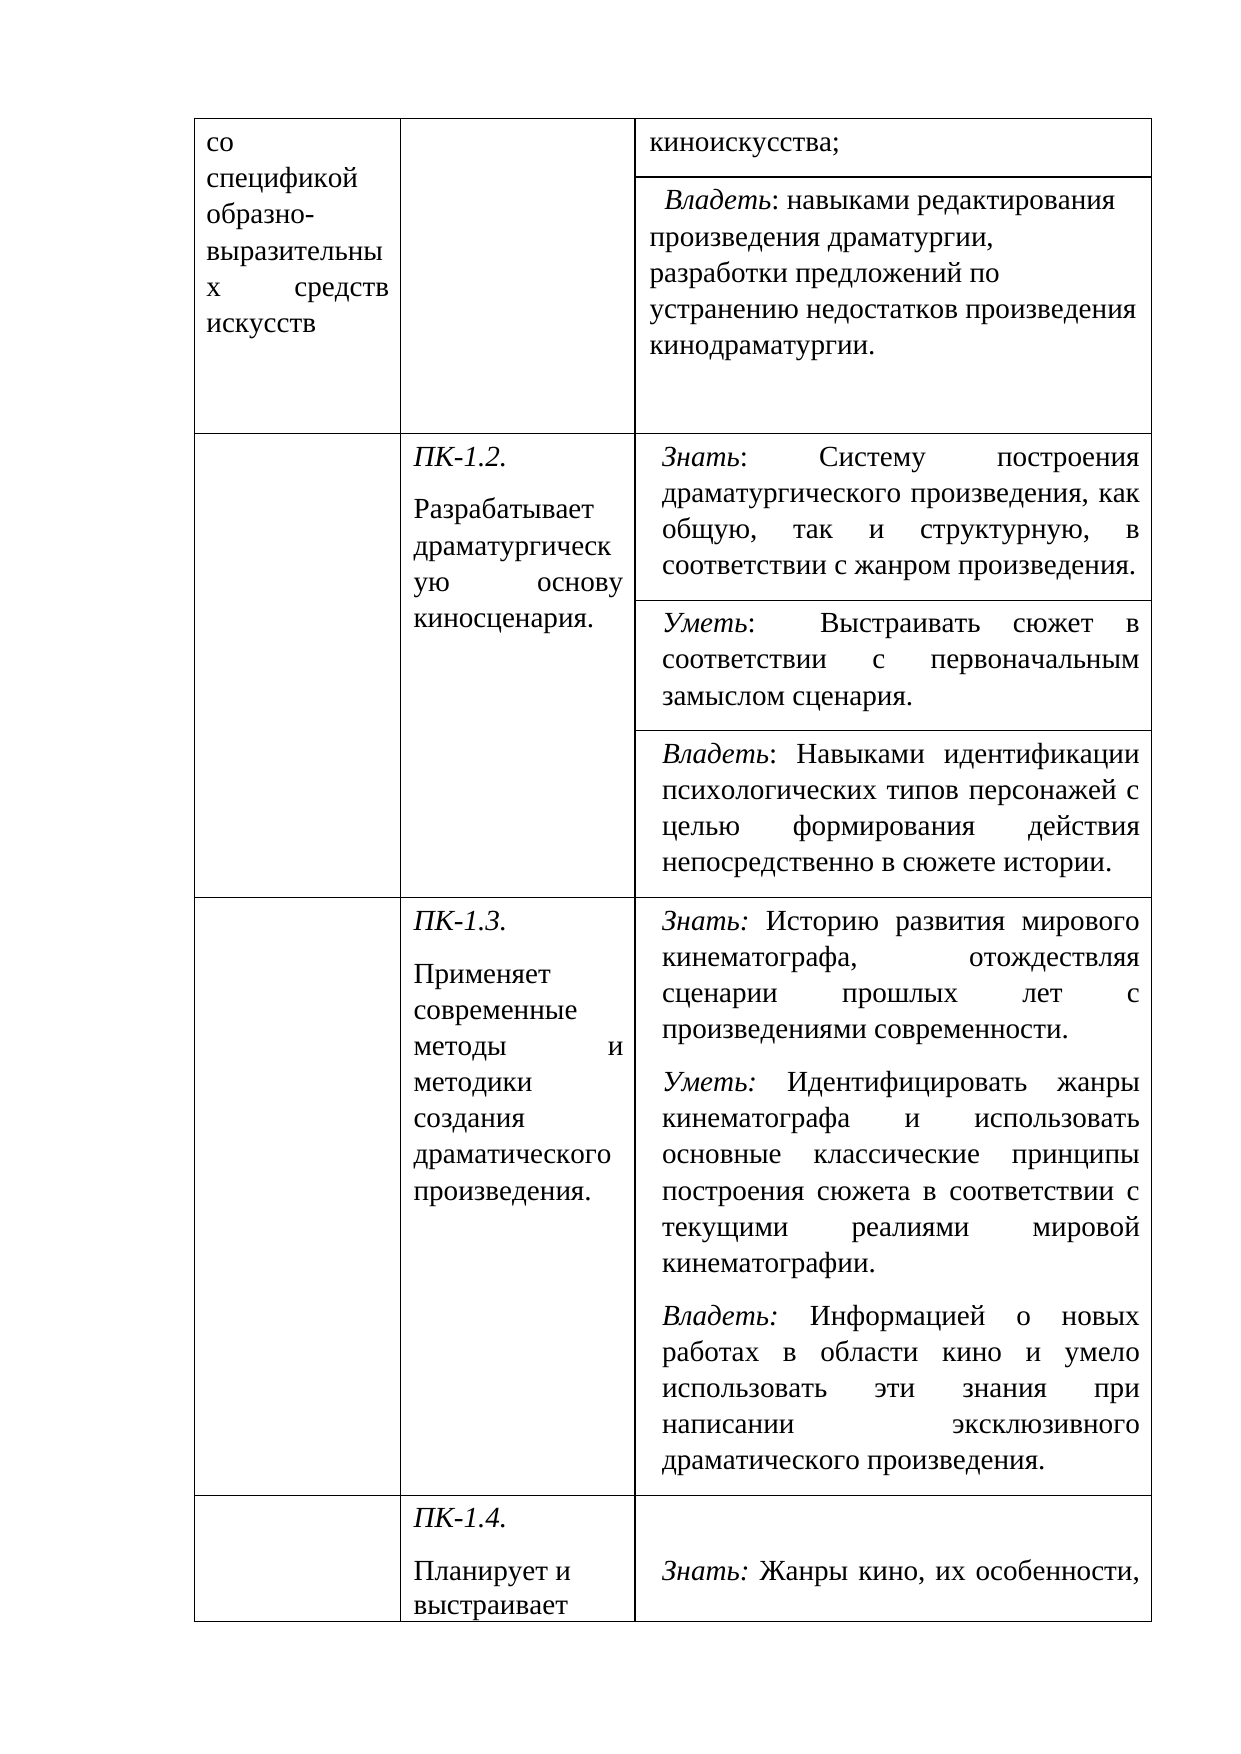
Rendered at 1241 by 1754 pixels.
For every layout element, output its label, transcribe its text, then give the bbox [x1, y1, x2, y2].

table_cell Владеть: Навыками идентификации психологических типов персонажей с целью формирования действия непосредственно в сюжете истории. [636, 731, 1151, 897]
table_cell ПК-1.2. Разрабатывает драматургическую основу киносценария. [401, 434, 634, 897]
table_cell Знать: Систему построения драматургического произведения, как общую, так и структурную, в соответствии с жанром произведения. [636, 434, 1151, 599]
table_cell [636, 119, 1151, 176]
table_cell ПК-1.3. Применяет современные методы и методики создания драматического произведения. [401, 898, 634, 1494]
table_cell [401, 1496, 634, 1621]
table_cell [195, 898, 400, 1494]
table_cell Знать: Историю развития мирового кинематографа, отождествляя сценарии прошлых лет с произведениями современности. Уметь: Идентифицировать жанры кинематографа и использовать основные классические принципы построения сюжета в соответствии с текущими реалиями мировой кинематографии. Владеть: Информацией о новых работах в области кино и умело использовать эти знания при написании эксклюзивного драматического произведения. [636, 898, 1151, 1494]
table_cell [636, 1496, 1151, 1621]
table_cell [195, 1496, 400, 1621]
table_cell [195, 434, 400, 897]
table_cell Уметь: Выстраивать сюжет в соответствии с первоначальным замыслом сценария. [636, 601, 1151, 730]
table_cell Владеть: навыками редактирования произведения драматургии, разработки предложений по устранению недостатков произведения кинодраматургии. [636, 178, 1151, 433]
